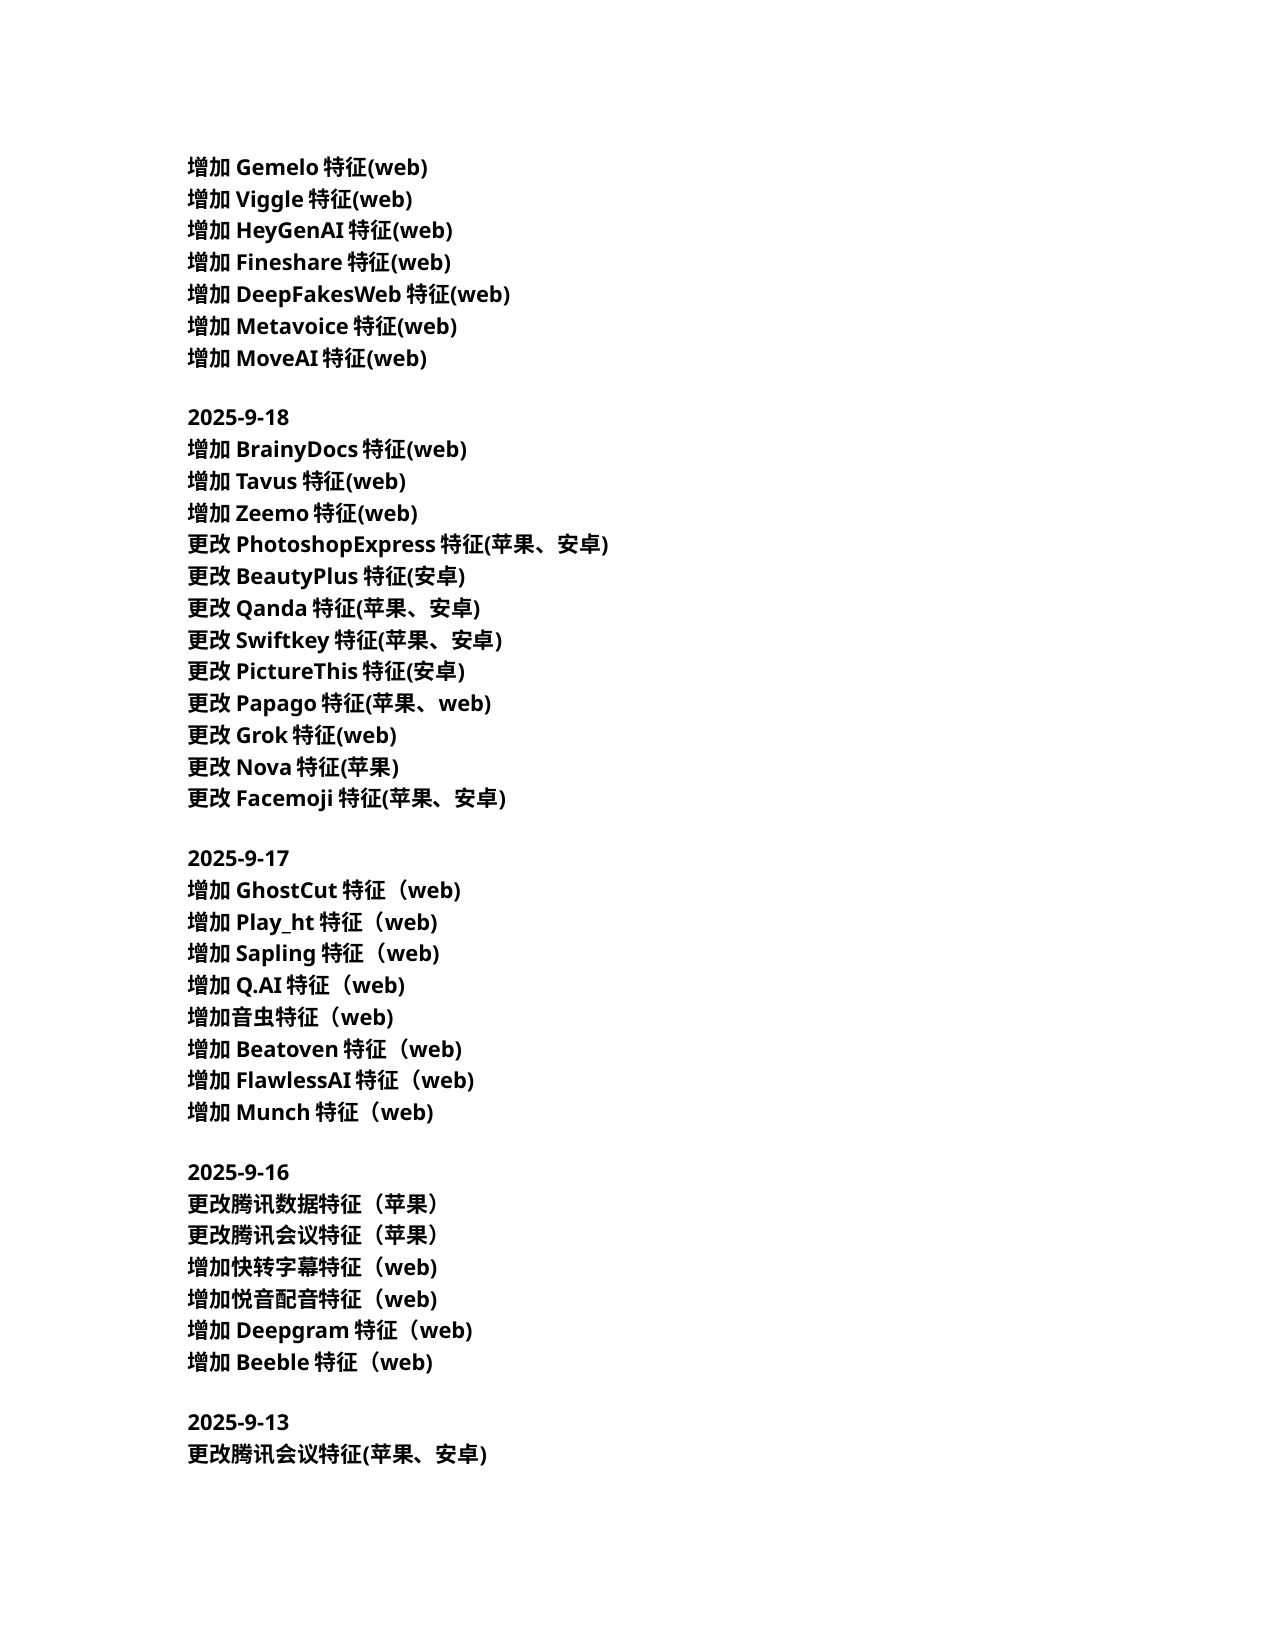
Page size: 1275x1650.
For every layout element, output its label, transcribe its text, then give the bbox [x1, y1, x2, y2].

text 增加HeyGenAI特征(web) [187, 213, 1087, 245]
text 更改PictureThis特征(安卓) [187, 654, 1087, 686]
text 增加Metavoice特征(web) [187, 309, 1087, 341]
text 增加Beatoven特征（web) [187, 1032, 1087, 1063]
text 增加BrainyDocs特征(web) [187, 432, 1087, 464]
text 增加Play_ht特征（web) [187, 904, 1087, 936]
text 2025-9-18 [187, 402, 1087, 432]
text 更改Swiftkey特征(苹果、安卓) [187, 623, 1087, 654]
text 增加DeepFakesWeb特征(web) [187, 277, 1087, 309]
text 增加快转字幕特征（web) [187, 1250, 1087, 1282]
text 更改腾讯会议特征(苹果、安卓) [187, 1437, 1087, 1468]
text 更改Grok特征(web) [187, 718, 1087, 750]
text 增加Beeble特征（web) [187, 1345, 1087, 1377]
text 增加Sapling特征（web) [187, 936, 1087, 968]
text 更改PhotoshopExpress特征(苹果、安卓) [187, 527, 1087, 559]
text 2025-9-17 [187, 843, 1087, 873]
text 增加Deepgram特征（web) [187, 1313, 1087, 1345]
text 增加Viggle特征(web) [187, 182, 1087, 213]
text 2025-9-16 [187, 1157, 1087, 1187]
text 更改Nova特征(苹果) [187, 750, 1087, 781]
text 增加Fineshare特征(web) [187, 245, 1087, 277]
text 增加Gemelo特征(web) [187, 150, 1087, 182]
text 更改腾讯数据特征（苹果） [187, 1187, 1087, 1218]
text 增加音虫特征（web) [187, 1000, 1087, 1032]
text 增加Zeemo特征(web) [187, 496, 1087, 527]
text 增加FlawlessAI特征（web) [187, 1063, 1087, 1095]
text 更改Papago特征(苹果、web) [187, 686, 1087, 718]
text 更改腾讯会议特征（苹果） [187, 1218, 1087, 1250]
text 增加悦音配音特征（web) [187, 1282, 1087, 1313]
text 更改Qanda特征(苹果、安卓) [187, 591, 1087, 623]
text 增加Tavus特征(web) [187, 464, 1087, 496]
text 增加MoveAI特征(web) [187, 341, 1087, 372]
text 增加Q.AI特征（web) [187, 968, 1087, 1000]
text 增加Munch特征（web) [187, 1095, 1087, 1127]
text 更改Facemoji特征(苹果、安卓) [187, 781, 1087, 813]
text 增加GhostCut特征（web) [187, 873, 1087, 904]
text 更改BeautyPlus特征(安卓) [187, 559, 1087, 591]
text 2025-9-13 [187, 1407, 1087, 1437]
